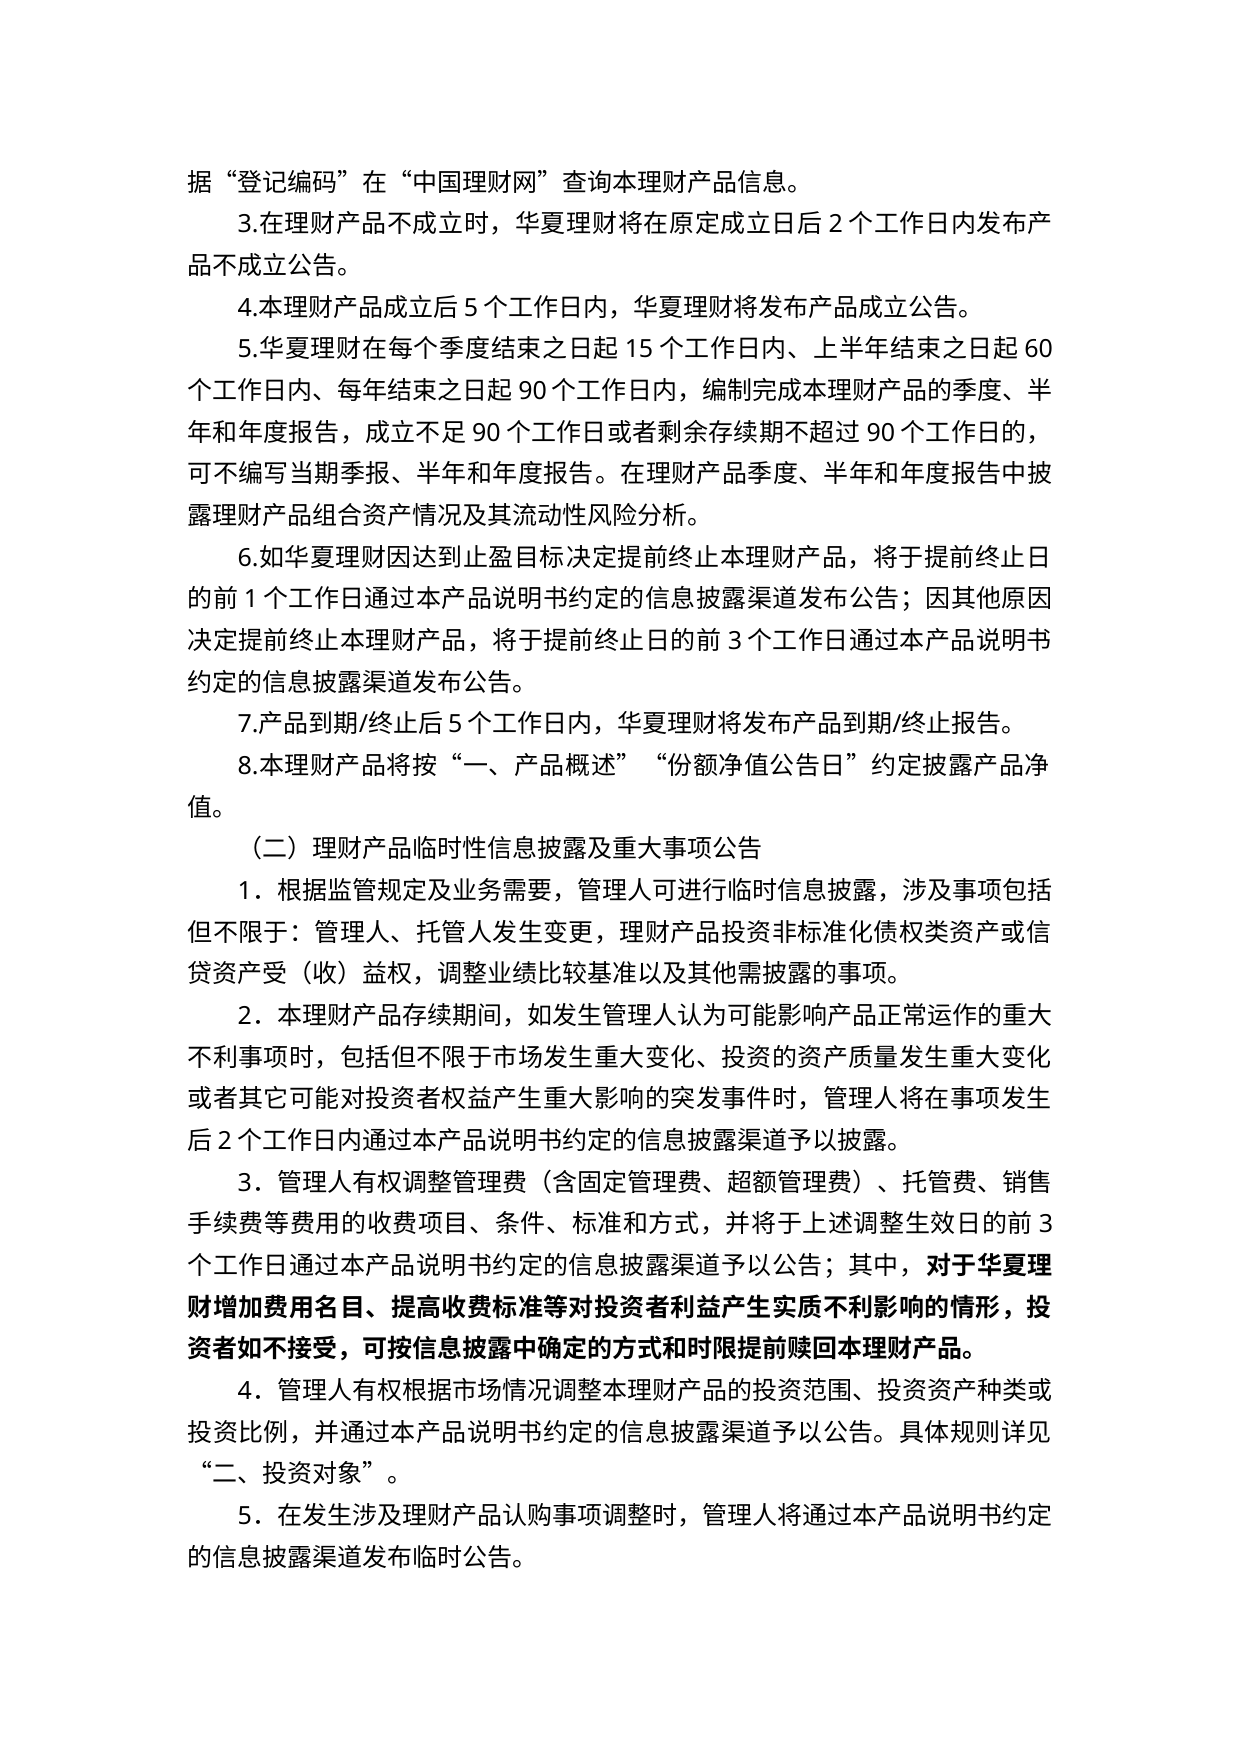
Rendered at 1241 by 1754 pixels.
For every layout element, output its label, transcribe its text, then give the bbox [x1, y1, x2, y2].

text 5．在发生涉及理财产品认购事项调整时，管理人将通过本产品说明书约定的信息披露渠道发布临时公告。 [187, 1495, 1053, 1573]
text 8.本理财产品将按“一、产品概述”“份额净值公告日”约定披露产品净值。 [187, 745, 1053, 823]
text 7.产品到期/终止后5个工作日内，华夏理财将发布产品到期/终止报告。 [187, 704, 1053, 740]
text （二）理财产品临时性信息披露及重大事项公告 [187, 829, 1053, 865]
text 3．管理人有权调整管理费（含固定管理费、超额管理费）、托管费、销售手续费等费用的收费项目、条件、标准和方式，并将于上述调整生效日的前3个工作日通过本产品说明书约定的信息披露渠道予以公告；其中，对于华夏理财增加费用名目、提高收费标准等对投资者利益产生实质不利影响的情形，投资者如不接受，可按信息披露中确定的方式和时限提前赎回本理财产品。 [187, 1162, 1053, 1365]
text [187, 162, 1053, 198]
text 3.在理财产品不成立时，华夏理财将在原定成立日后2个工作日内发布产品不成立公告。 [187, 204, 1053, 282]
text 4.本理财产品成立后5个工作日内，华夏理财将发布产品成立公告。 [187, 287, 1053, 323]
text 6.如华夏理财因达到止盈目标决定提前终止本理财产品，将于提前终止日的前1个工作日通过本产品说明书约定的信息披露渠道发布公告；因其他原因决定提前终止本理财产品，将于提前终止日的前3个工作日通过本产品说明书约定的信息披露渠道发布公告。 [187, 537, 1053, 698]
text 4．管理人有权根据市场情况调整本理财产品的投资范围、投资资产种类或投资比例，并通过本产品说明书约定的信息披露渠道予以公告。具体规则详见“二、投资对象”。 [187, 1370, 1053, 1490]
text 1．根据监管规定及业务需要，管理人可进行临时信息披露，涉及事项包括但不限于：管理人、托管人发生变更，理财产品投资非标准化债权类资产或信贷资产受（收）益权，调整业绩比较基准以及其他需披露的事项。 [187, 870, 1053, 990]
text 5.华夏理财在每个季度结束之日起15个工作日内、上半年结束之日起60个工作日内、每年结束之日起90个工作日内，编制完成本理财产品的季度、半年和年度报告，成立不足90个工作日或者剩余存续期不超过90个工作日的，可不编写当期季报、半年和年度报告。在理财产品季度、半年和年度报告中披露理财产品组合资产情况及其流动性风险分析。 [187, 329, 1053, 532]
text 2．本理财产品存续期间，如发生管理人认为可能影响产品正常运作的重大不利事项时，包括但不限于市场发生重大变化、投资的资产质量发生重大变化或者其它可能对投资者权益产生重大影响的突发事件时，管理人将在事项发生后2个工作日内通过本产品说明书约定的信息披露渠道予以披露。 [187, 995, 1053, 1157]
